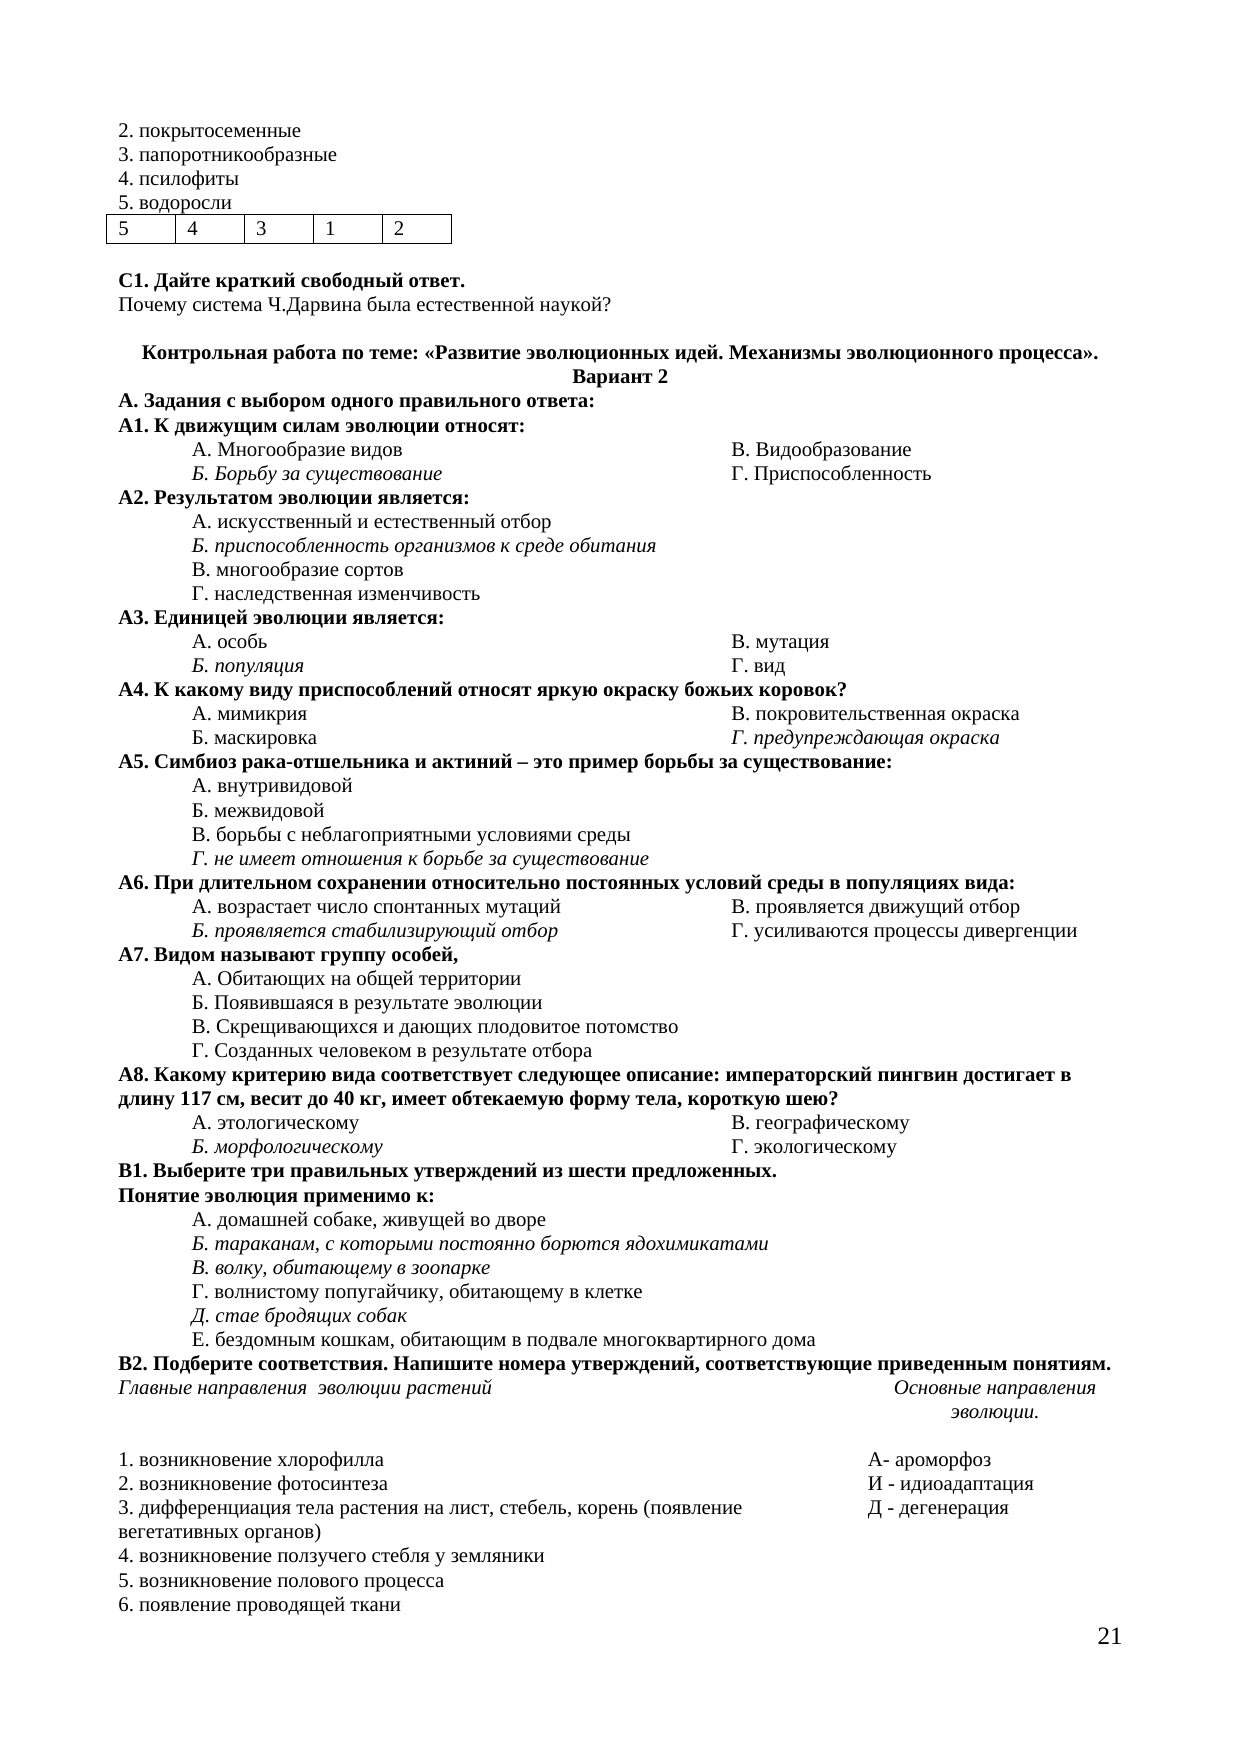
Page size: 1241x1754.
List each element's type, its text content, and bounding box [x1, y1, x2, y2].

text Б. межвидовой [118, 797, 1122, 822]
text А6. При длительном сохранении относительно постоянных условий среды в популяциях вида: [118, 870, 1122, 894]
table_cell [107, 1447, 856, 1616]
text 2. покрытосеменные [118, 118, 1122, 142]
text А. возрастает число спонтанных мутаций [118, 894, 583, 918]
table_header 3 [245, 215, 313, 243]
text В2. Подберите соответствия. Напишите номера утверждений, соответствующие приведенным понятиям. [118, 1351, 1122, 1375]
text Б. морфологическому [118, 1134, 583, 1158]
text Б. популяция [118, 653, 583, 677]
text Б. проявляется стабилизирующий отбор [118, 918, 583, 942]
text Б. Борьбу за существование [118, 461, 583, 485]
text А1. К движущим силам эволюции относят: [118, 412, 1122, 437]
text В. многообразие сортов [118, 557, 1122, 581]
text Г. наследственная изменчивость [118, 581, 1122, 605]
text 3. папоротникообразные [118, 142, 1122, 166]
text Б. маскировка [118, 725, 583, 749]
table_header 2 [383, 215, 451, 243]
text В1. Выберите три правильных утверждений из шести предложенных. [118, 1158, 1122, 1182]
text Вариант 2 [118, 364, 1122, 388]
text А. Задания с выбором одного правильного ответа: [118, 388, 1122, 412]
text 4. псилофиты [118, 166, 1122, 190]
text Б. тараканам, с которыми постоянно борются ядохимикатами [118, 1231, 1122, 1255]
text Г. Созданных человеком в результате отбора [118, 1038, 1122, 1062]
text Д. стае бродящих собак [118, 1303, 1122, 1327]
text Б. Появившаяся в результате эволюции [118, 990, 1122, 1014]
text А8. Какому критерию вида соответствует следующее описание: императорский пингвин достигает в длину 117 см, весит до 40 кг, имеет обтекаемую форму тела, короткую шею? [118, 1062, 1122, 1110]
text С1. Дайте краткий свободный ответ. [118, 268, 1122, 292]
text В. волку, обитающему в зоопарке [118, 1255, 1122, 1279]
text А2. Результатом эволюции является: [118, 485, 1122, 509]
text Г. экологическому [658, 1134, 1122, 1158]
text Г. предупреждающая окраска [658, 725, 1122, 749]
text А5. Симбиоз рака-отшельника и актиний – это пример борьбы за существование: [118, 749, 1122, 773]
text А7. Видом называют группу особей, [118, 942, 1122, 966]
text В. Видообразование [658, 437, 1122, 461]
text А4. К какому виду приспособлений относят яркую окраску божьих коровок? [118, 677, 1122, 701]
text А. Многообразие видов [118, 437, 583, 461]
text В. проявляется движущий отбор [658, 894, 1122, 918]
text А. особь [118, 629, 583, 653]
text В. Скрещивающихся и дающих плодовитое потомство [118, 1014, 1122, 1038]
table_header Основные направления эволюции. [856, 1375, 1133, 1447]
text Е. бездомным кошкам, обитающим в подвале многоквартирного дома [118, 1327, 1122, 1351]
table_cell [856, 1447, 1133, 1616]
text Б. приспособленность организмов к среде обитания [118, 533, 1122, 557]
text Г. вид [658, 653, 1122, 677]
text Почему система Ч.Дарвина была естественной наукой? [118, 292, 1122, 316]
text Г. усиливаются процессы дивергенции [658, 918, 1122, 942]
text Контрольная работа по теме: «Развитие эволюционных идей. Механизмы эволюционного процесса». [118, 340, 1122, 364]
text В. географическому [658, 1110, 1122, 1134]
text А. искусственный и естественный отбор [118, 509, 1122, 533]
text А. внутривидовой [118, 773, 1122, 797]
text В. мутация [658, 629, 1122, 653]
text А. Обитающих на общей территории [118, 966, 1122, 990]
text А. домашней собаке, живущей во дворе [118, 1207, 1122, 1231]
text В. покровительственная окраска [658, 701, 1122, 725]
text Г. Приспособленность [658, 461, 1122, 485]
text Г. не имеет отношения к борьбе за существование [118, 846, 1122, 870]
table_header 1 [314, 215, 382, 243]
text А. мимикрия [118, 701, 583, 725]
table_header 4 [176, 215, 244, 243]
text Г. волнистому попугайчику, обитающему в клетке [118, 1279, 1122, 1303]
text Понятие эволюция применимо к: [118, 1182, 1122, 1207]
text А3. Единицей эволюции является: [118, 605, 1122, 629]
text В. борьбы с неблагоприятными условиями среды [118, 822, 1122, 846]
text 5. водоросли [118, 190, 1122, 214]
text А. этологическому [118, 1110, 583, 1134]
table_header Главные направления эволюции растений [107, 1375, 856, 1447]
table_header 5 [107, 215, 175, 243]
